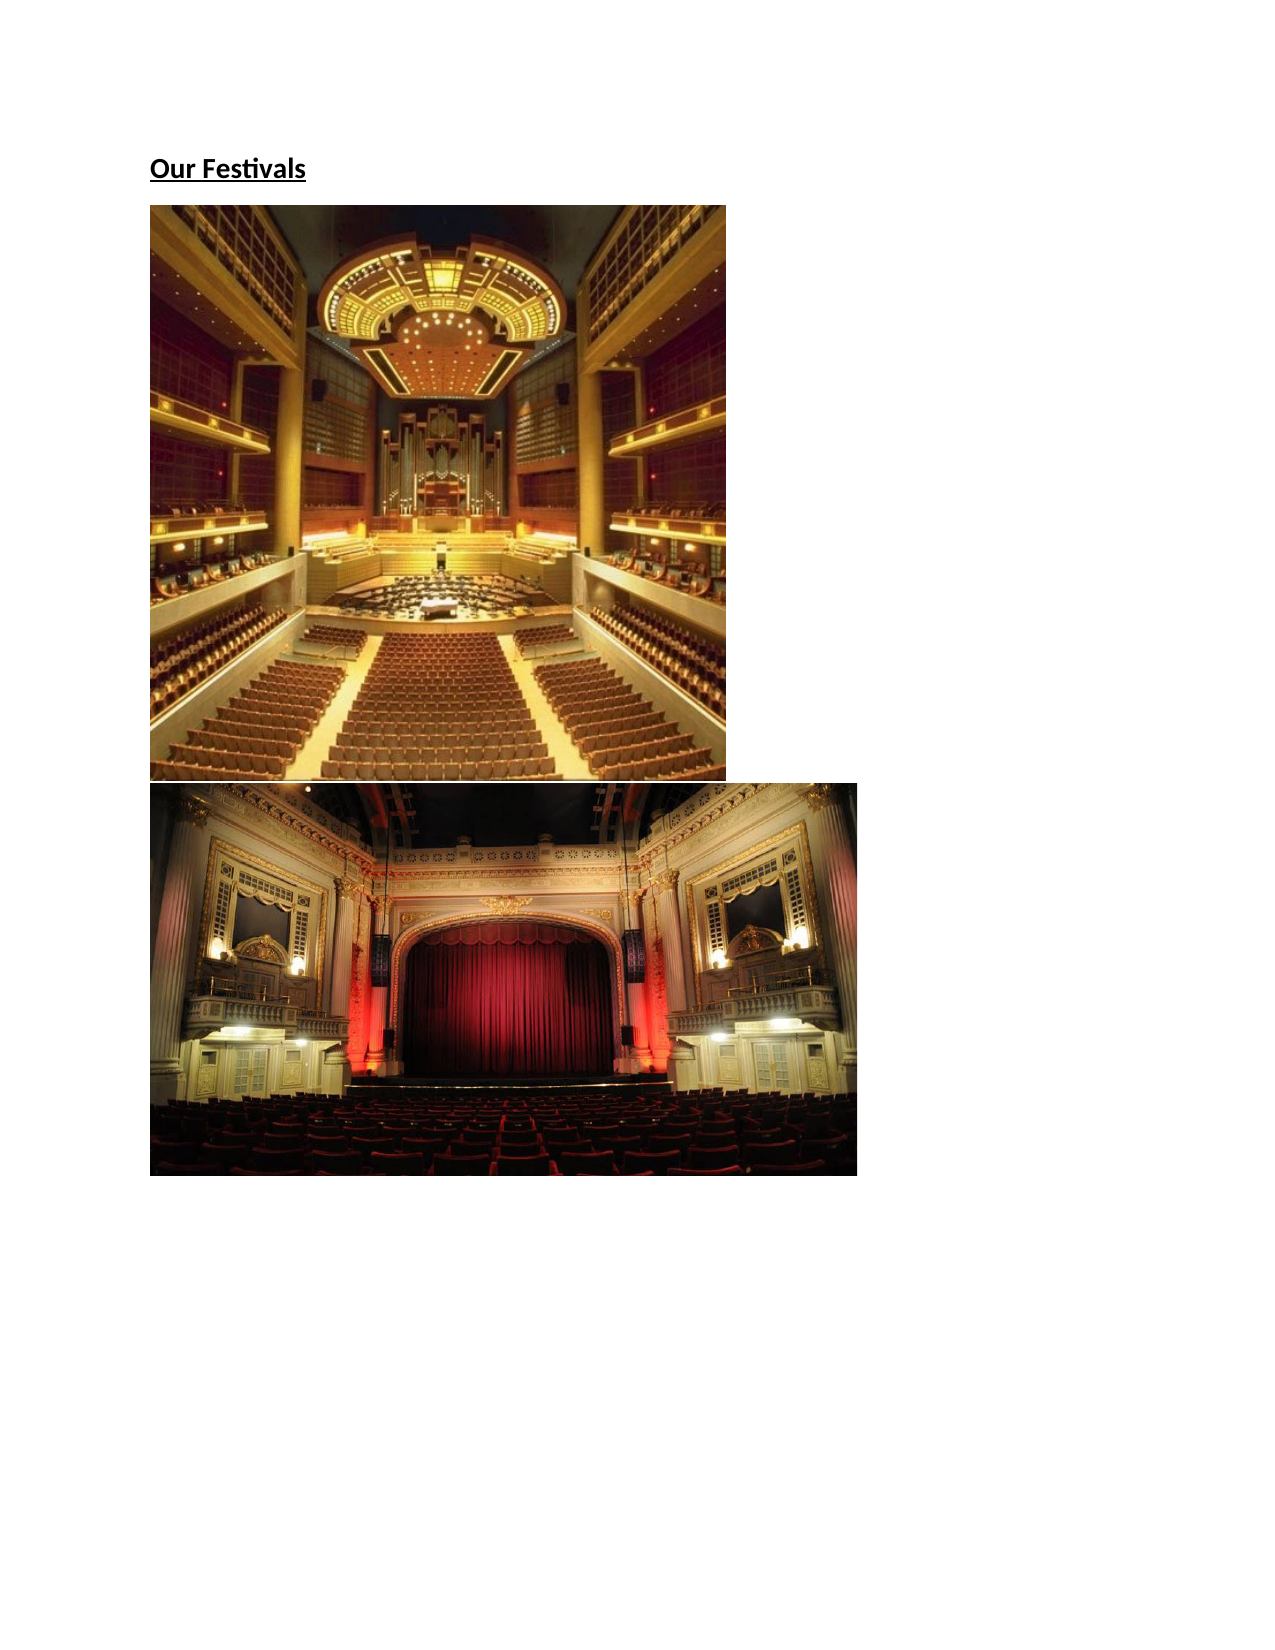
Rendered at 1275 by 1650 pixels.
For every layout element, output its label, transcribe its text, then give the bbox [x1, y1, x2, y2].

text Our Festivals [150, 150, 1125, 186]
picture [150, 205, 726, 781]
picture [150, 783, 858, 1176]
